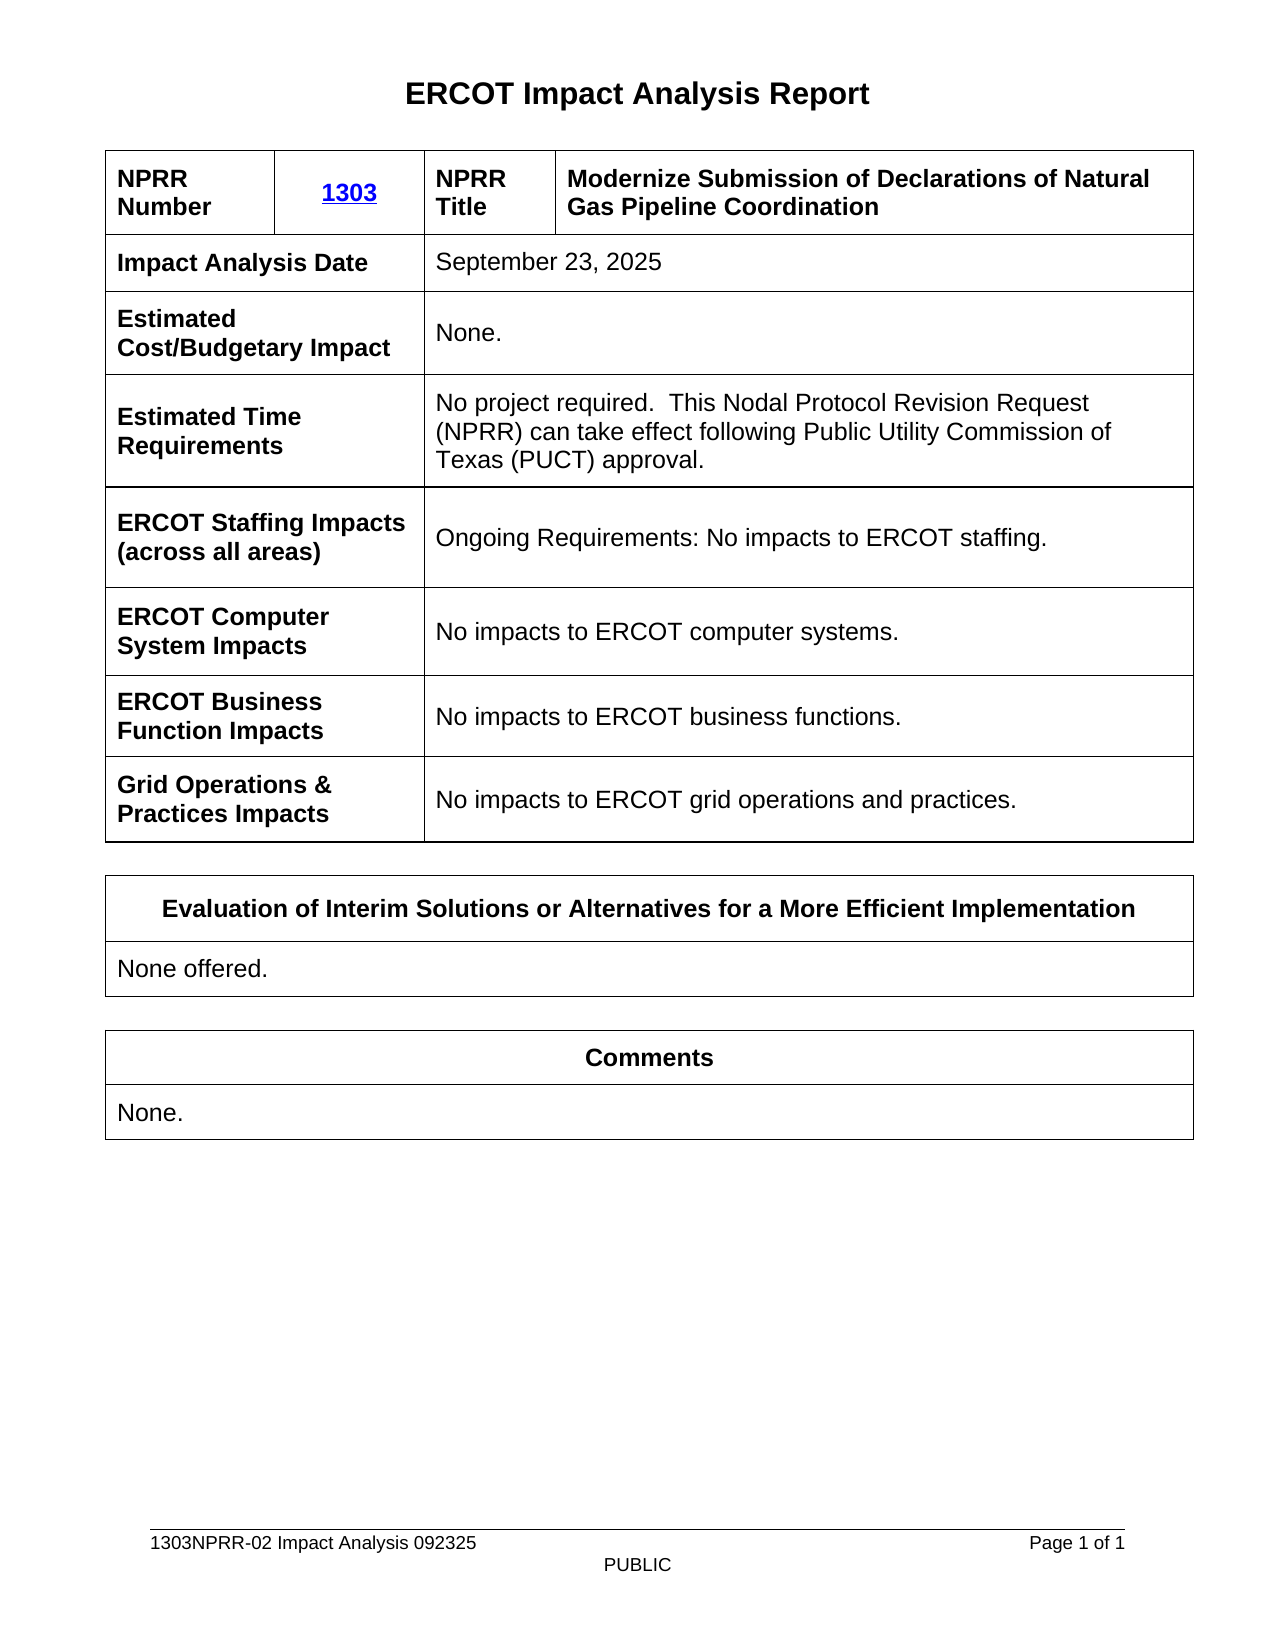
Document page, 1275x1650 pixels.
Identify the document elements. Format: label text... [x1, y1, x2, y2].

table_cell ERCOT Staffing Impacts (across all areas) [106, 488, 424, 587]
table_cell Impact Analysis Date [106, 235, 424, 291]
table_cell Estimated Time Requirements [106, 375, 424, 486]
table_cell Ongoing Requirements: No impacts to ERCOT staffing. [425, 488, 1193, 587]
table_header NPRR Number [106, 151, 274, 233]
table_cell ERCOT Business Function Impacts [106, 676, 424, 756]
table_header NPRR Title [425, 151, 555, 233]
table_cell None offered. [106, 942, 1193, 996]
table_cell No project required. This Nodal Protocol Revision Request (NPRR) can take effect following Public Utility Commission of Texas (PUCT) approval. [425, 375, 1193, 486]
table_cell None. [106, 1085, 1193, 1139]
table_cell September 23, 2025 [425, 235, 1193, 291]
table_cell No impacts to ERCOT business functions. [425, 676, 1193, 756]
table_header Comments [106, 1031, 1193, 1084]
table_header Modernize Submission of Declarations of Natural Gas Pipeline Coordination [556, 151, 1193, 233]
table_cell No impacts to ERCOT computer systems. [425, 588, 1193, 675]
table_cell No impacts to ERCOT grid operations and practices. [425, 757, 1193, 841]
table_header 1303 [275, 151, 424, 233]
table_cell Estimated Cost/Budgetary Impact [106, 292, 424, 374]
table_cell None. [425, 292, 1193, 374]
table_cell Grid Operations & Practices Impacts [106, 757, 424, 841]
table_header Evaluation of Interim Solutions or Alternatives for a More Efficient Implementation [106, 876, 1193, 941]
table_cell ERCOT Computer System Impacts [106, 588, 424, 675]
